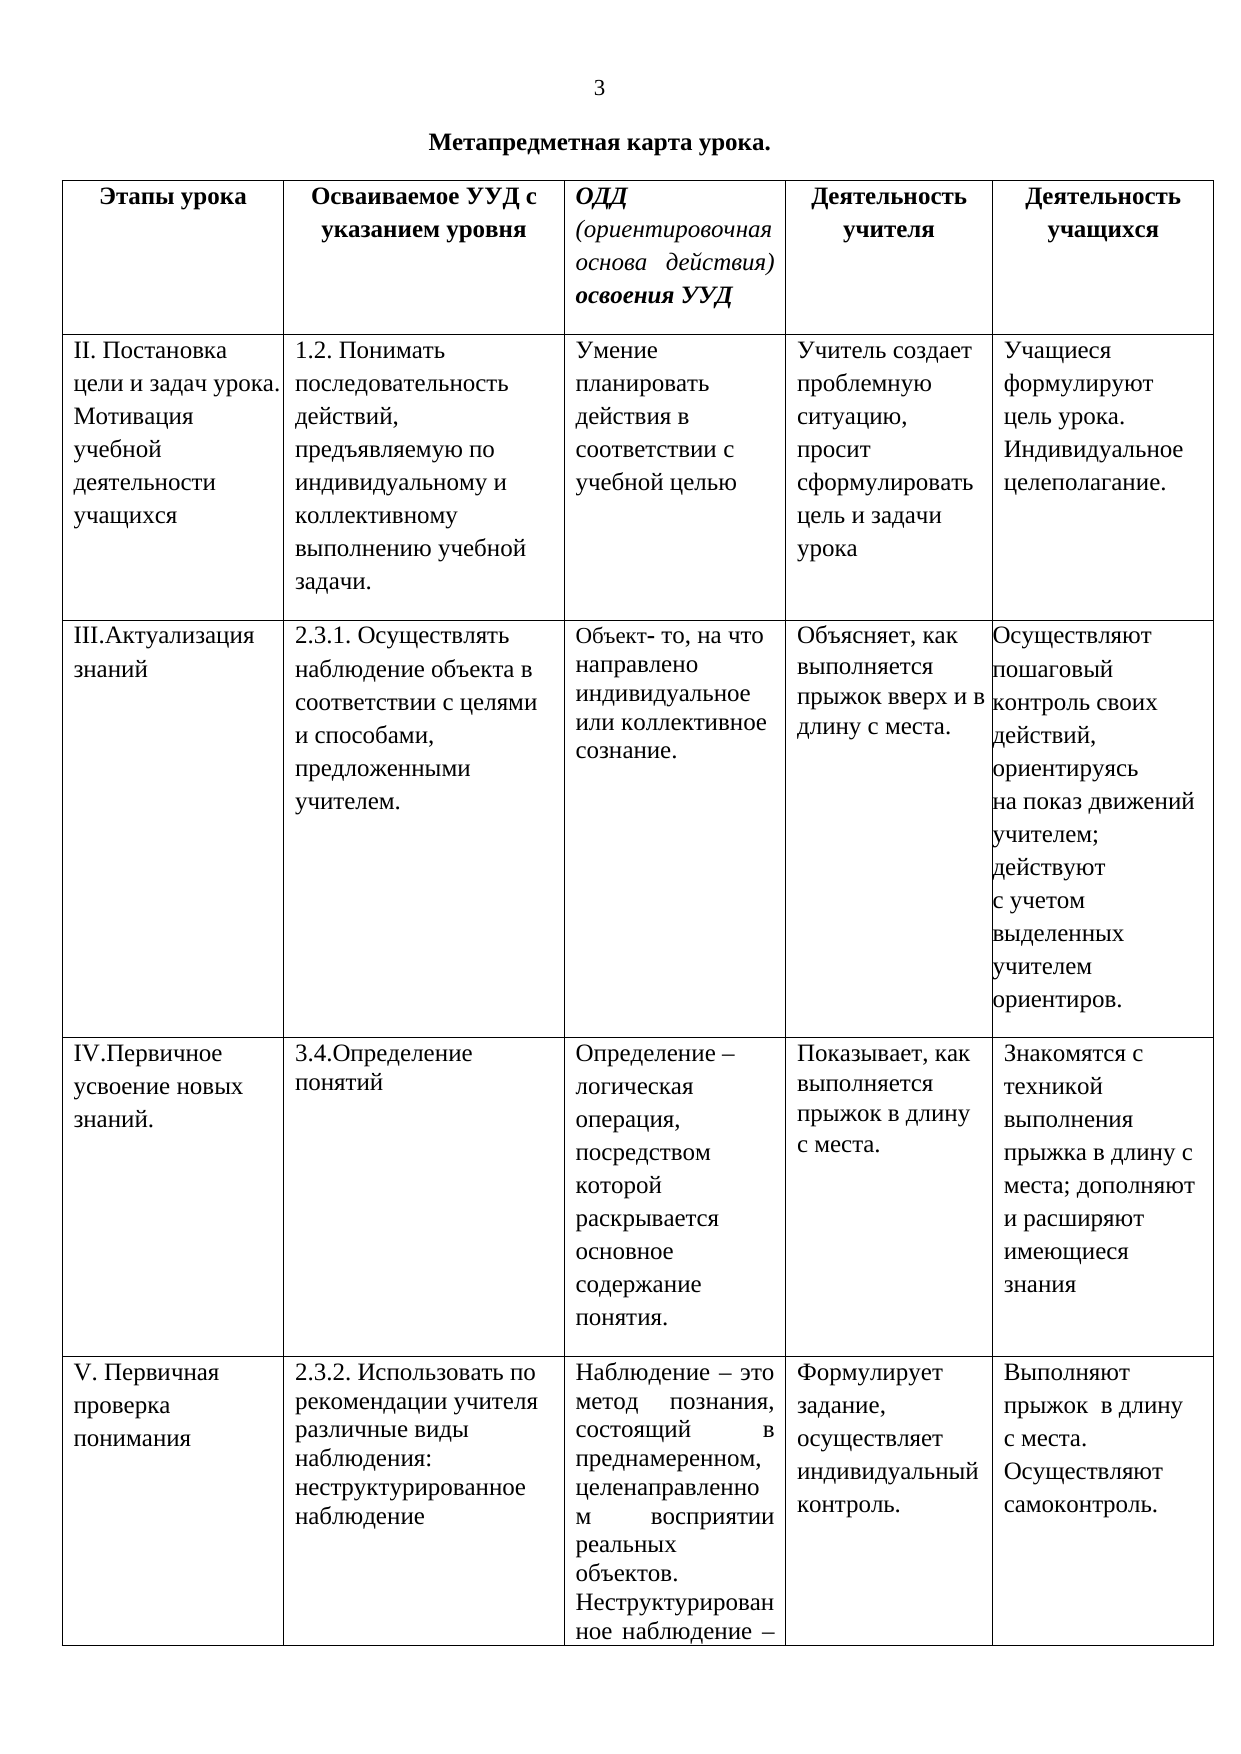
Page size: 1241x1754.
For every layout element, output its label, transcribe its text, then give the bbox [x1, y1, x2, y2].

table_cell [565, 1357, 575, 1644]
text Метапредметная карта урока. [47, 127, 1152, 155]
table_cell Объясняет, как выполняется прыжок вверх и в длину с места. [786, 621, 992, 1037]
table_cell Осуществляют пошаговый контроль своих действий, ориентируясь на показ движений учителем; действуют с учетом выделенных учителем ориентиров. [993, 621, 1213, 1037]
table_cell III.Актуализация знаний [63, 621, 283, 1037]
table_cell Знакомятся с техникой выполнения прыжка в длину с места; дополняют и расширяют имеющиеся знания [993, 1038, 1213, 1356]
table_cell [63, 1357, 283, 1644]
table_cell IV.Первичное усвоение новых знаний. [63, 1038, 283, 1356]
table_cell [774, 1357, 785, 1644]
table_header ОДД (ориентировочная основа действия) освоения УУД [565, 181, 785, 334]
table_cell Учитель создает проблемную ситуацию, просит сформулировать цель и задачи урока [786, 335, 992, 619]
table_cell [786, 1357, 992, 1644]
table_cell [284, 1357, 564, 1644]
table_cell 3.4.Определение понятий [284, 1038, 564, 1356]
table_cell Умение планировать действия в соответствии с учебной целью [565, 335, 785, 619]
table_cell 1.2. Понимать последовательность действий, предъявляемую по индивидуальному и коллективному выполнению учебной задачи. [284, 335, 564, 619]
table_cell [993, 1357, 1213, 1644]
table_header Деятельность учителя [786, 181, 992, 334]
table_cell II. Постановка цели и задач урока. Мотивация учебной деятельности учащихся [63, 335, 283, 619]
table_cell Учащиеся формулируют цель урока. Индивидуальное целеполагание. [993, 335, 1213, 619]
table_cell 2.3.1. Осуществлять наблюдение объекта в соответствии с целями и способами, предложенными учителем. [284, 621, 564, 1037]
table_cell Объект- то, на что направлено индивидуальное или коллективное сознание. [565, 621, 785, 1037]
table_header Осваиваемое УУД с указанием уровня [284, 181, 564, 334]
table_cell Показывает, как выполняется прыжок в длину с места. [786, 1038, 992, 1356]
table_header Этапы урока [63, 181, 283, 334]
table_header Деятельность учащихся [993, 181, 1213, 334]
table_cell Определение – логическая операция, посредством которой раскрывается основное содержание понятия. [565, 1038, 785, 1356]
